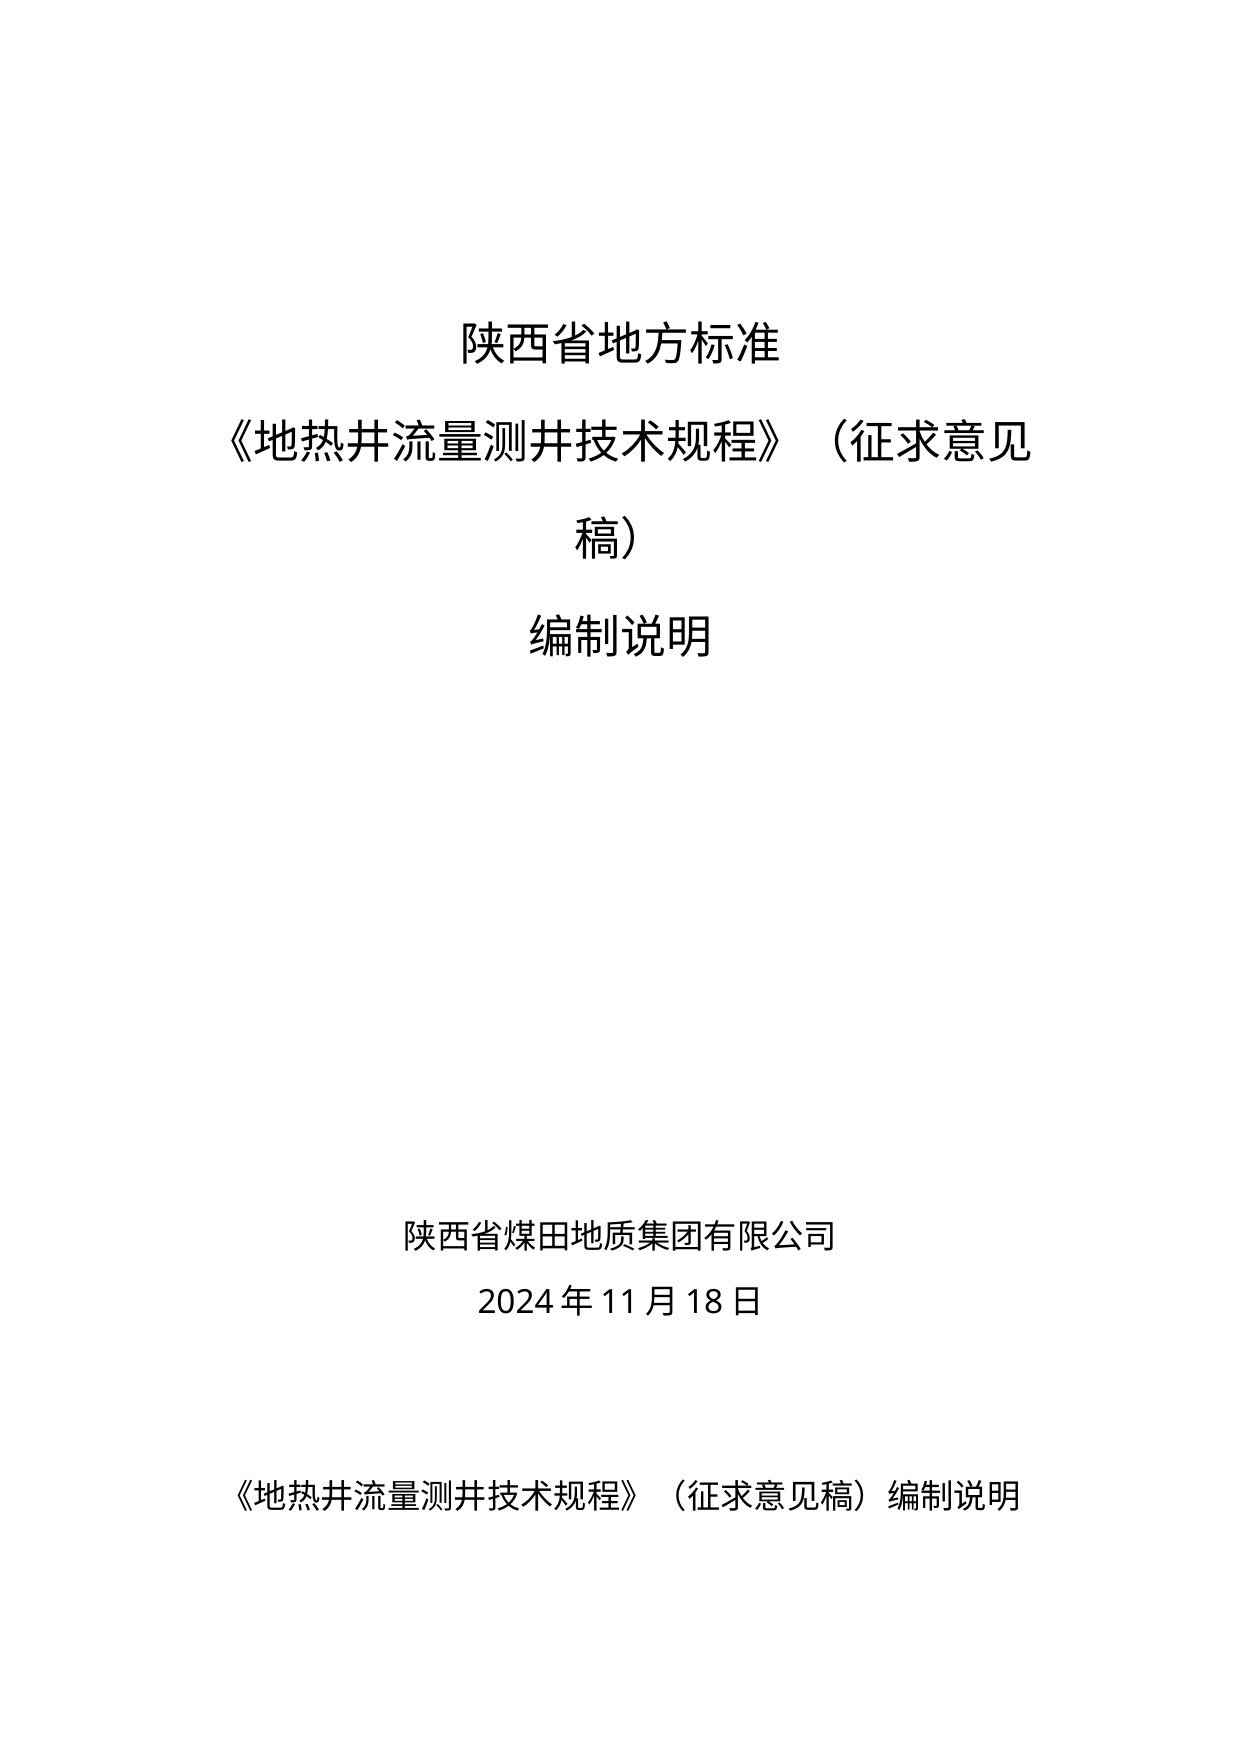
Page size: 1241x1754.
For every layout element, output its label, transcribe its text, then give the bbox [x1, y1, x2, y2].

text 《地热井流量测井技术规程》（征求意见稿） [187, 389, 1053, 584]
text 陕西省地方标准 [187, 292, 1053, 389]
text 编制说明 [187, 584, 1053, 682]
text 2024年11月18日 [187, 1267, 1053, 1332]
text 《地热井流量测井技术规程》（征求意见稿）编制说明 [187, 1462, 1053, 1527]
text 陕西省煤田地质集团有限公司 [187, 1202, 1053, 1267]
